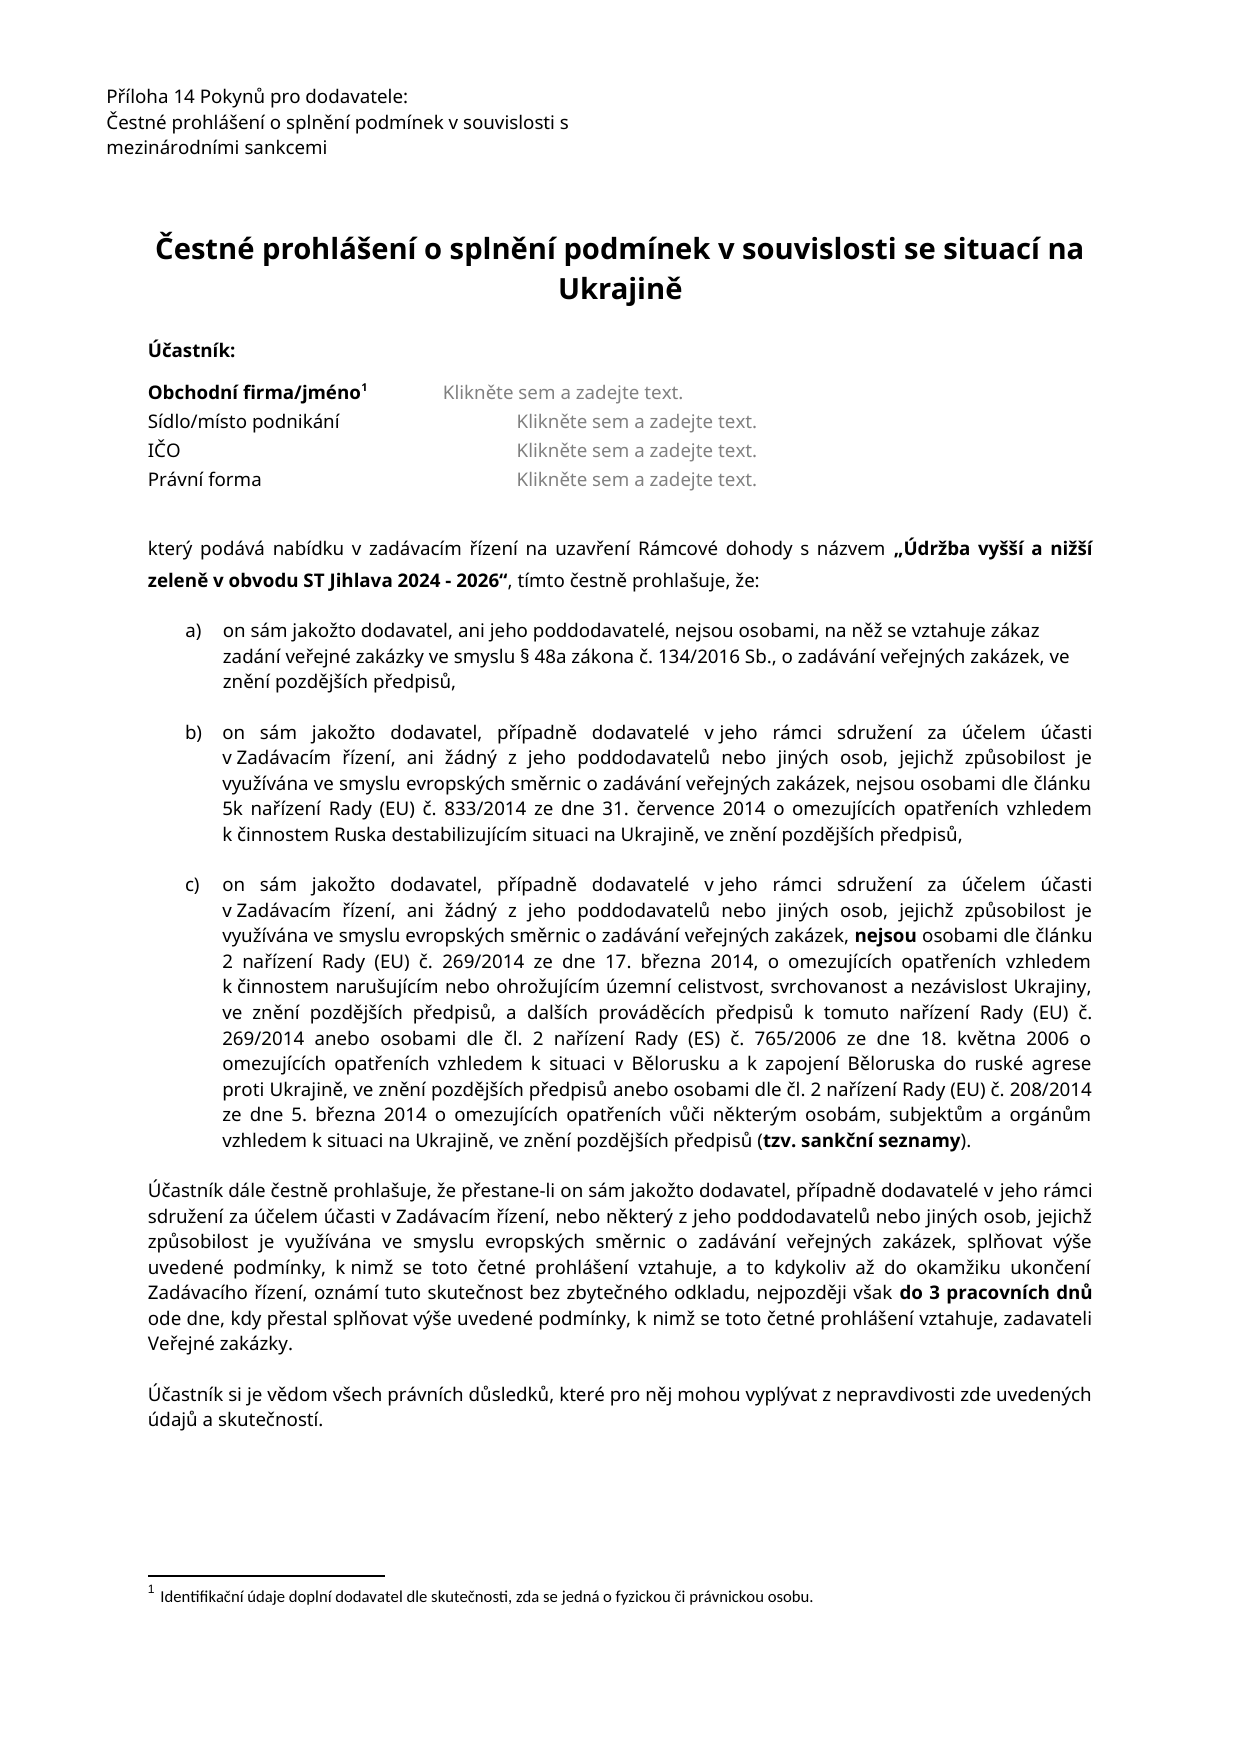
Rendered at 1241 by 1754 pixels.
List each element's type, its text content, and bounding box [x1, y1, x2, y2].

text Obchodní firma/jméno [148, 376, 1093, 405]
text který podává nabídku v zadávacím řízení na uzavření Rámcové dohody s názvem „Údržba vyšší a nižší zeleně v obvodu ST Jihlava 2024 - 2026“, tímto čestně prohlašuje, že: [148, 530, 1093, 592]
list on sám jakožto dodavatel, případně dodavatelé v jeho rámci sdružení za účelem účasti v Zadávacím řízení, ani žádný z jeho poddodavatelů nebo jiných osob, jejichž způsobilost je využívána ve smyslu evropských směrnic o zadávání veřejných zakázek, nejsou osobami dle článku 5k nařízení Rady (EU) č. 833/2014 ze dne 31. července 2014 o omezujících opatřeních vzhledem k činnostem Ruska destabilizujícím situaci na Ukrajině, ve znění pozdějších předpisů, [185, 719, 1093, 847]
text Účastník si je vědom všech právních důsledků, které pro něj mohou vyplývat z nepravdivosti zde uvedených údajů a skutečností. [148, 1381, 1093, 1432]
text IČO [148, 434, 1093, 463]
text Sídlo/místo podnikání [148, 405, 1093, 434]
list on sám jakožto dodavatel, ani jeho poddodavatelé, nejsou osobami, na něž se vztahuje zákaz zadání veřejné zakázky ve smyslu § 48a zákona č. 134/2016 Sb., o zadávání veřejných zakázek, ve znění pozdějších předpisů, [185, 617, 1093, 694]
text Právní forma [148, 463, 1093, 492]
title Čestné prohlášení o splnění podmínek v souvislosti se situací na Ukrajině [148, 228, 1093, 308]
list on sám jakožto dodavatel, případně dodavatelé v jeho rámci sdružení za účelem účasti v Zadávacím řízení, ani žádný z jeho poddodavatelů nebo jiných osob, jejichž způsobilost je využívána ve smyslu evropských směrnic o zadávání veřejných zakázek, nejsou osobami dle článku 2 nařízení Rady (EU) č. 269/2014 ze dne 17. března 2014, o omezujících opatřeních vzhledem k činnostem narušujícím nebo ohrožujícím územní celistvost, svrchovanost a nezávislost Ukrajiny, ve znění pozdějších předpisů, a dalších prováděcích předpisů k tomuto nařízení Rady (EU) č. 269/2014 anebo osobami dle čl. 2 nařízení Rady (ES) č. 765/2006 ze dne 18. května 2006 o omezujících opatřeních vzhledem k situaci v Bělorusku a k zapojení Běloruska do ruské agrese proti Ukrajině, ve znění pozdějších předpisů anebo osobami dle čl. 2 nařízení Rady (EU) č. 208/2014 ze dne 5. března 2014 o omezujících opatřeních vůči některým osobám, subjektům a orgánům vzhledem k situaci na Ukrajině, ve znění pozdějších předpisů (tzv. sankční seznamy). [185, 872, 1093, 1152]
text Účastník dále čestně prohlašuje, že přestane-li on sám jakožto dodavatel, případně dodavatelé v jeho rámci sdružení za účelem účasti v Zadávacím řízení, nebo některý z jeho poddodavatelů nebo jiných osob, jejichž způsobilost je využívána ve smyslu evropských směrnic o zadávání veřejných zakázek, splňovat výše uvedené podmínky, k nimž se toto četné prohlášení vztahuje, a to kdykoliv až do okamžiku ukončení Zadávacího řízení, oznámí tuto skutečnost bez zbytečného odkladu, nejpozději však do 3 pracovních dnů ode dne, kdy přestal splňovat výše uvedené podmínky, k nimž se toto četné prohlášení vztahuje, zadavateli Veřejné zakázky. [148, 1177, 1093, 1356]
text Účastník: [148, 333, 1093, 364]
